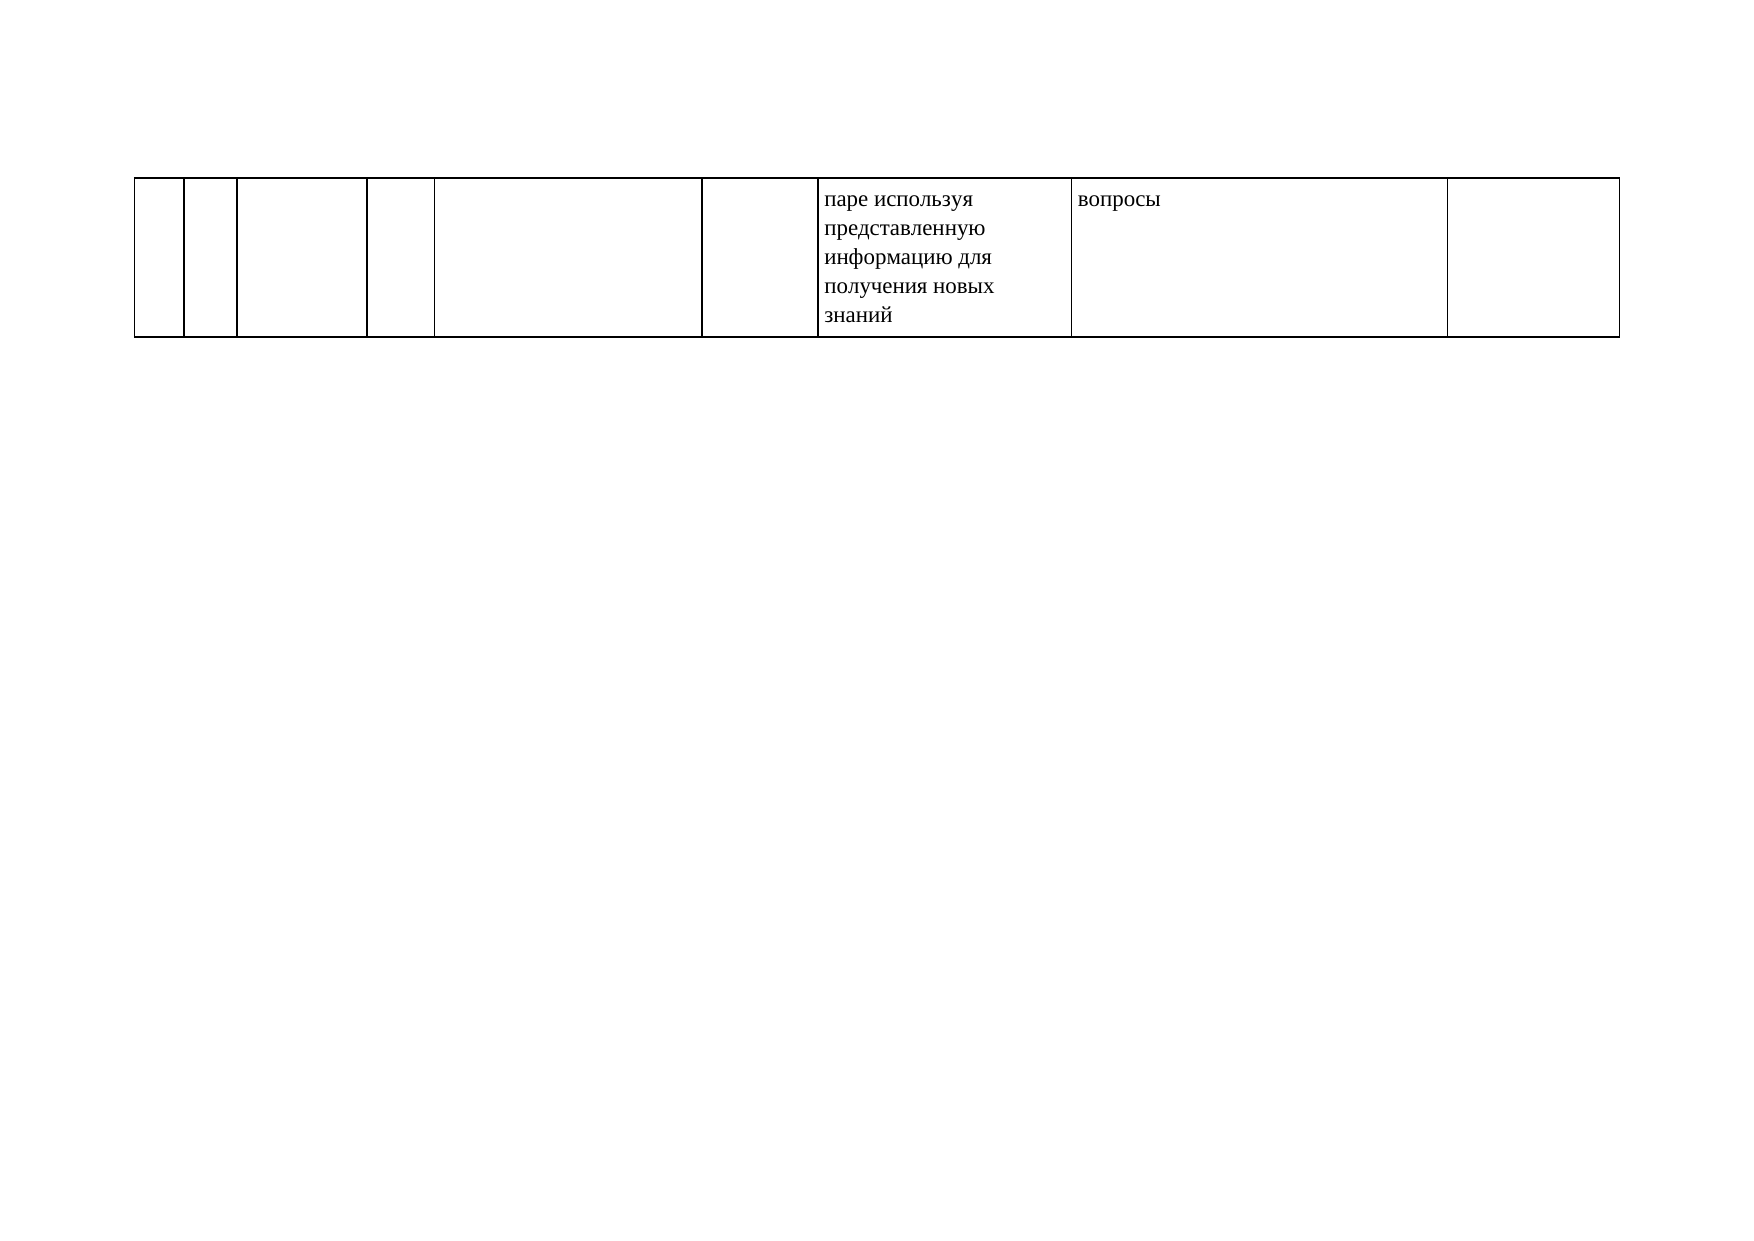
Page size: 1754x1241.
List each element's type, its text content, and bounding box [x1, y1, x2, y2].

table_cell [185, 179, 236, 336]
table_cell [1448, 179, 1619, 336]
table_cell 1 [368, 179, 434, 336]
table_cell 33 [135, 179, 183, 336]
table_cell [1072, 179, 1447, 336]
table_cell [238, 179, 366, 336]
table_cell [703, 179, 817, 336]
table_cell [435, 179, 701, 336]
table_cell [819, 179, 1071, 336]
